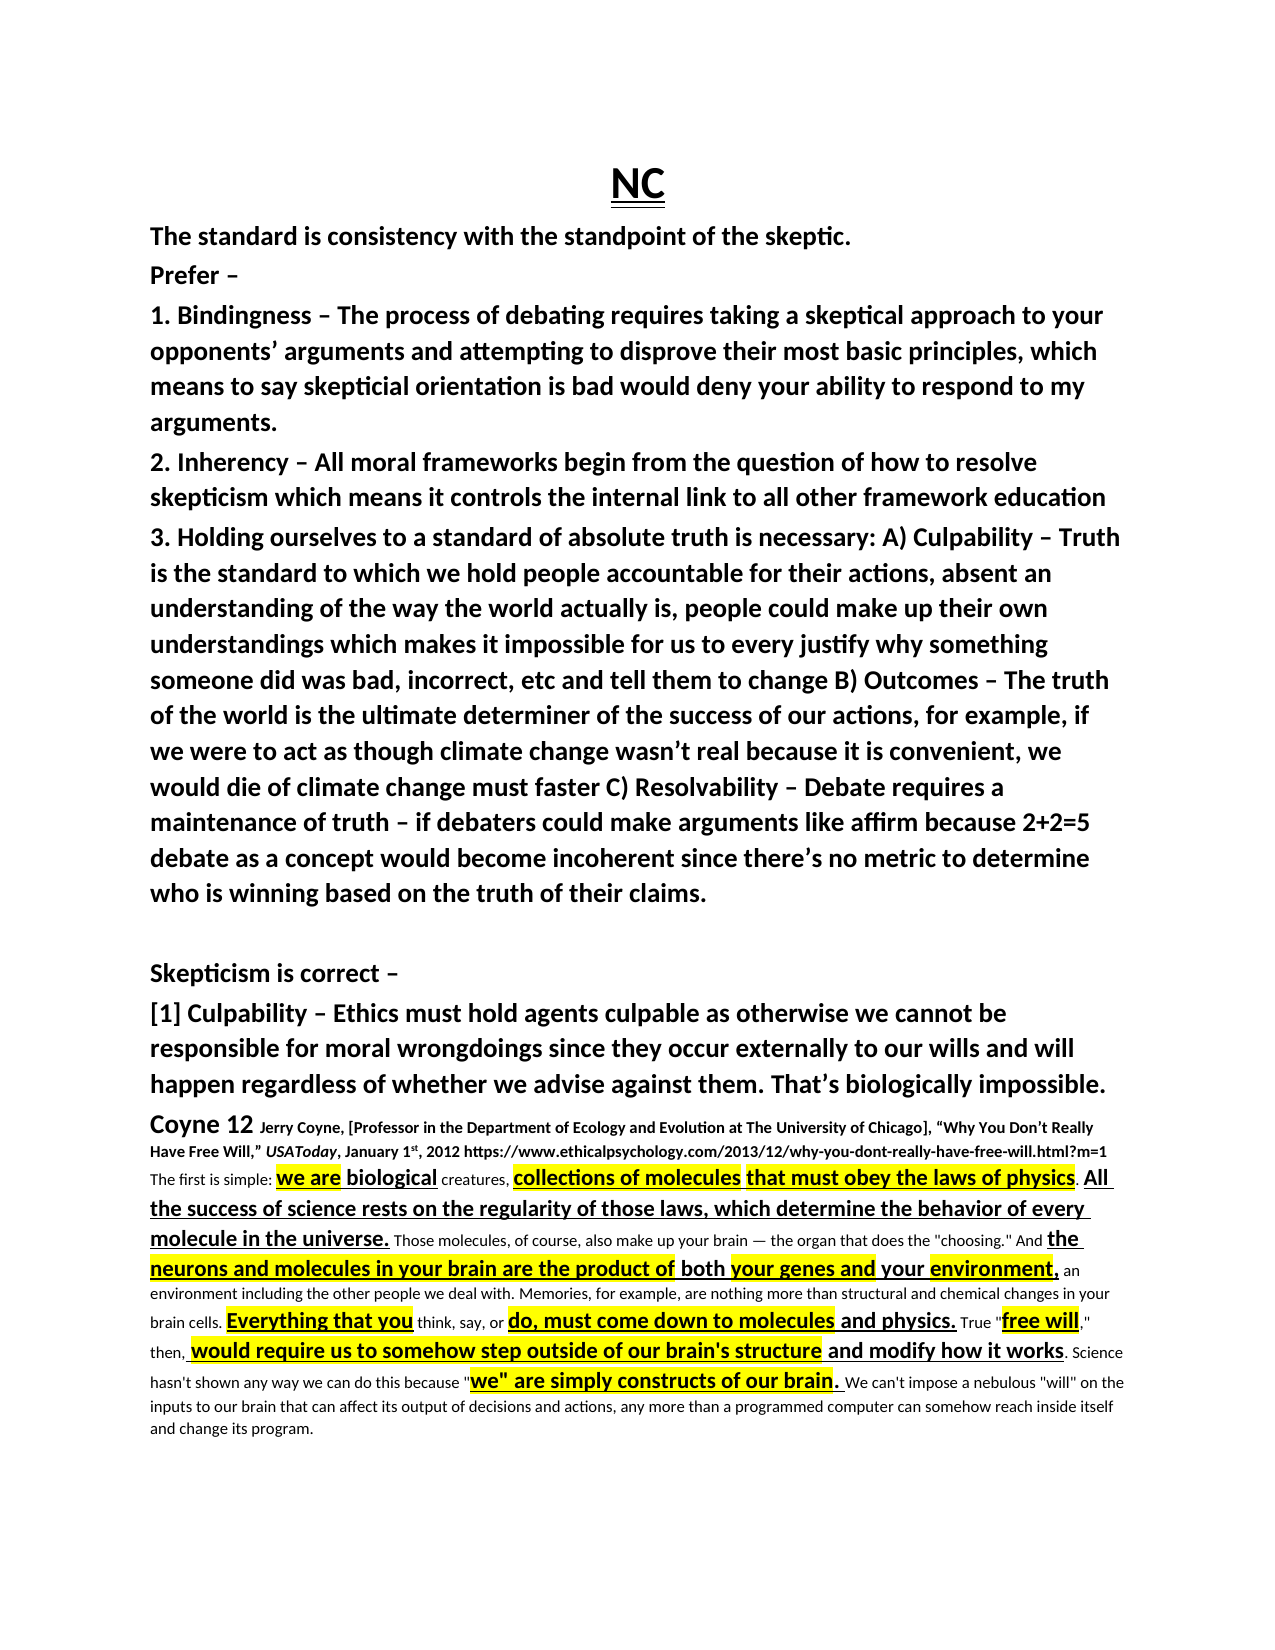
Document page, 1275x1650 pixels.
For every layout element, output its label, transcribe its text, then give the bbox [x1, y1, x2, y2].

text 2. Inherency – All moral frameworks begin from the question of how to resolve skepticism which means it controls the internal link to all other framework education [150, 445, 1125, 513]
text Prefer – [150, 258, 1125, 291]
text 1. Bindingness – The process of debating requires taking a skeptical approach to your opponents’ arguments and attempting to disprove their most basic principles, which means to say skepticial orientation is bad would deny your ability to respond to my arguments. [150, 298, 1125, 438]
text [1] Culpability – Ethics must hold agents culpable as otherwise we cannot be responsible for moral wrongdoings since they occur externally to our wills and will happen regardless of whether we advise against them. That’s biologically impossible. [150, 996, 1125, 1100]
text 3. Holding ourselves to a standard of absolute truth is necessary: A) Culpability – Truth is the standard to which we hold people accountable for their actions, absent an understanding of the way the world actually is, people could make up their own understandings which makes it impossible for us to every justify why something someone did was bad, incorrect, etc and tell them to change B) Outcomes – The truth of the world is the ultimate determiner of the success of our actions, for example, if we were to act as though climate change wasn’t real because it is convenient, we would die of climate change must faster C) Resolvability – Debate requires a maintenance of truth – if debaters could make arguments like affirm because 2+2=5 debate as a concept would become incoherent since there’s no metric to determine who is winning based on the truth of their claims. [150, 520, 1125, 909]
text The first is simple: we are biological creatures, collections of molecules that must obey the laws of physics. All the success of science rests on the regularity of those laws, which determine the behavior of every molecule in the universe. Those molecules, of course, also make up your brain — the organ that does the "choosing." And the neurons and molecules in your brain are the product of both your genes and your environment, an environment including the other people we deal with. Memories, for example, are nothing more than structural and chemical changes in your brain cells. Everything that you think, say, or do, must come down to molecules and physics. True "free will," then, would require us to somehow step outside of our brain's structure and modify how it works. Science hasn't shown any way we can do this because "we" are simply constructs of our brain. We can't impose a nebulous "will" on the inputs to our brain that can affect its output of decisions and actions, any more than a programmed computer can somehow reach inside itself and change its program. [150, 1163, 1125, 1438]
text Coyne 12 Jerry Coyne, [Professor in the Department of Ecology and Evolution at The University of Chicago], “Why You Don’t Really Have Free Will,” USAToday, January 1st, 2012 https://www.ethicalpsychology.com/2013/12/why-you-dont-really-have-free-will.html?m=1 [150, 1107, 1125, 1162]
text The standard is consistency with the standpoint of the skeptic. [150, 219, 1125, 252]
text NC [150, 154, 1125, 210]
text Skepticism is correct – [150, 956, 1125, 989]
